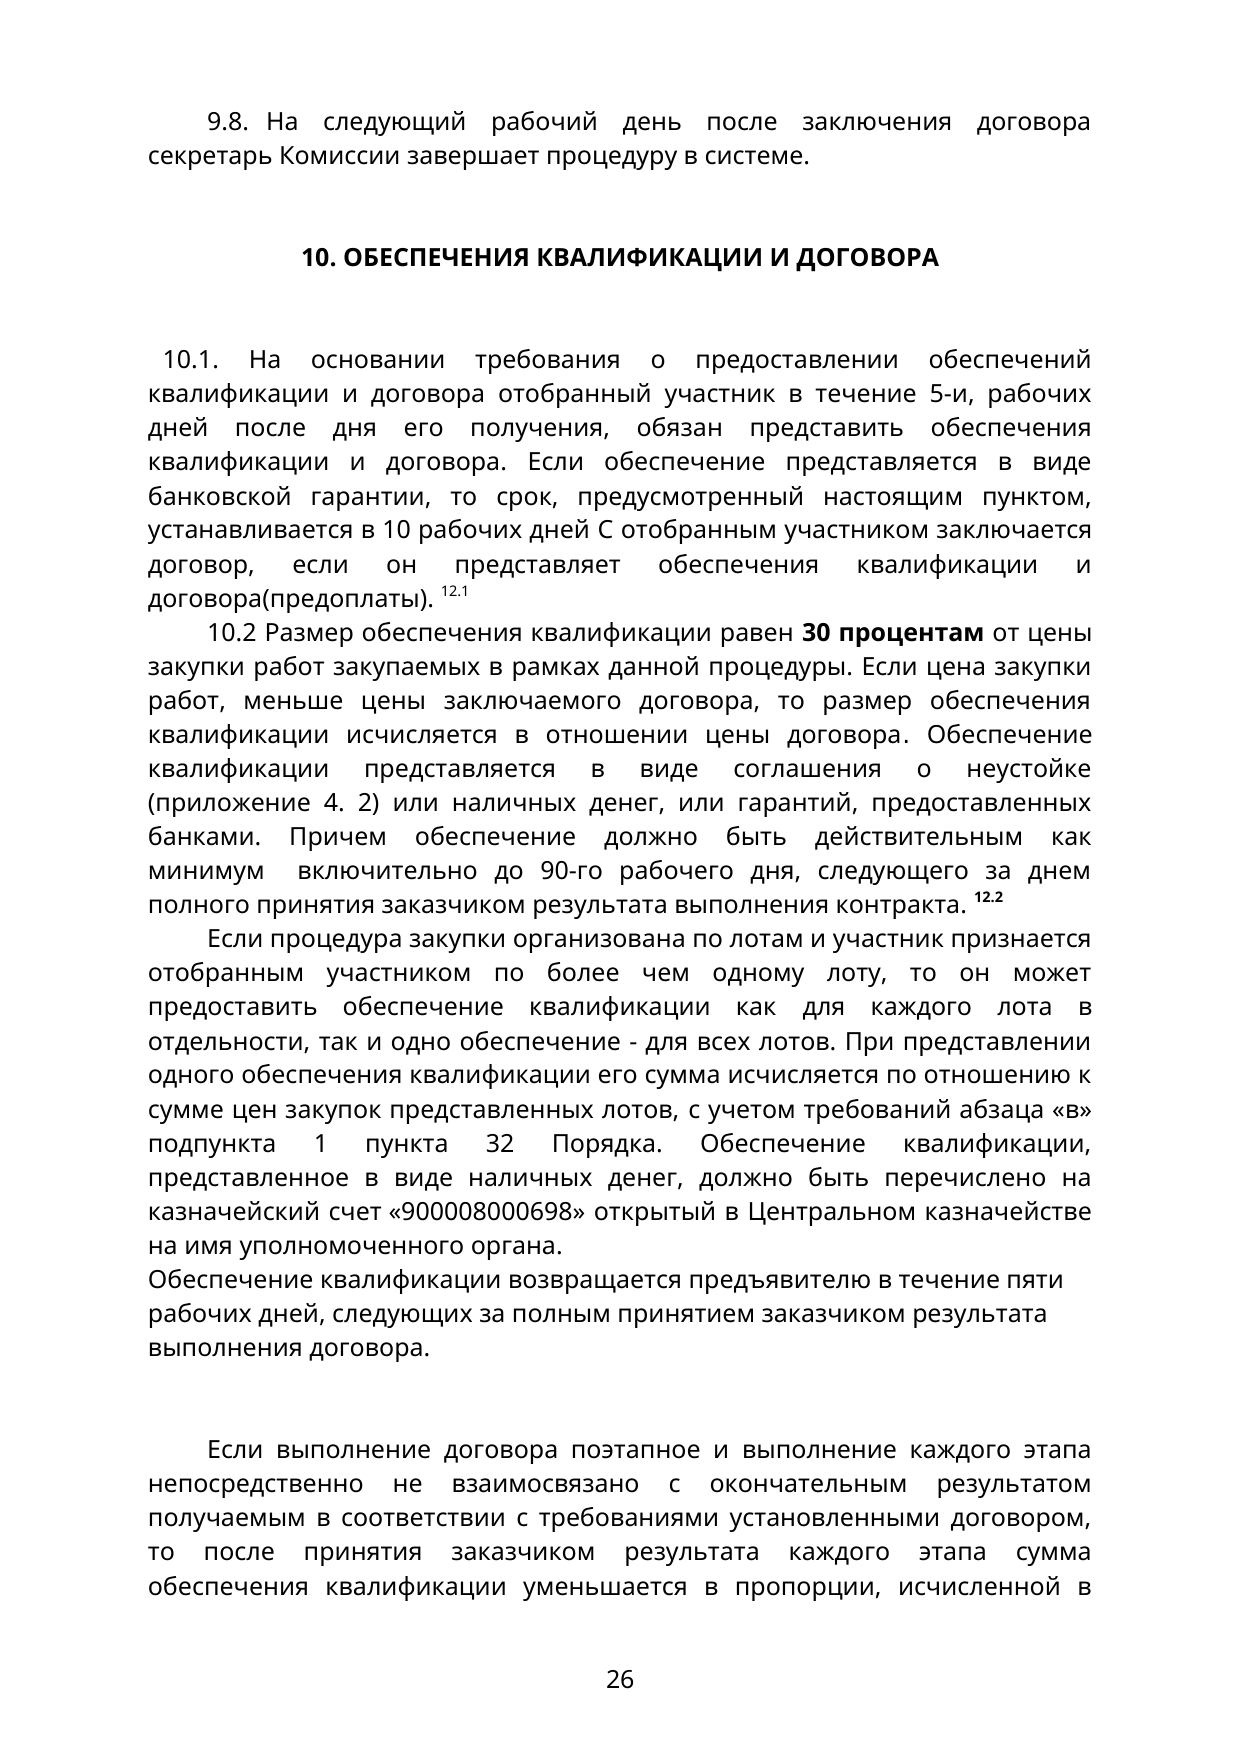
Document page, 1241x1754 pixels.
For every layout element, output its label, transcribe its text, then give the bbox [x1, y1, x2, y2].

text Если процедура закупки организована по лотам и участник признается отобранным участником по более чем одному лоту, то он может предоставить обеспечение квалификации как для каждого лота в отдельности, так и одно обеспечение - для всех лотов. При представлении одного обеспечения квалификации его сумма исчисляется по отношению к сумме цен закупок представленных лотов, с учетом требований абзаца «в» подпункта 1 пункта 32 Порядка. Обеспечение квалификации, представленное в виде наличных денег, должно быть перечислено на казначейский счет «900008000698» открытый в Центральном казначействе на имя уполномоченного органа. [148, 921, 1092, 1262]
text Обеспечение квалификации возвращается предъявителю в течение пяти рабочих дней, следующих за полным принятием заказчиком результата выполнения договора. [148, 1262, 1092, 1364]
text 9.8. На следующий рабочий день после заключения договора секретарь Комиссии завершает процедуру в системе. [148, 103, 1092, 172]
text 10. ОБЕСПЕЧЕНИЯ КВАЛИФИКАЦИИ И ДОГОВОРА [148, 240, 1092, 274]
text 10.2 Размер обеспечения квалификации равен 30 процентам от цены закупки работ закупаемых в рамках данной процедуры. Если цена закупки работ, меньше цены заключаемого договора, то размер обеспечения квалификации исчисляется в отношении цены договора. Обеспечение квалификации представляется в виде соглашения о неустойке (приложение 4. 2) или наличных денег, или гарантий, предоставленных банками. Причем обеспечение должно быть действительным как минимум включительно до 90-го рабочего дня, следующего за днем полного принятия заказчиком результата выполнения контракта. 12.2 [148, 614, 1092, 921]
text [148, 1432, 1092, 1602]
text 10.1. На основании требования о предоставлении обеспечений квалификации и договора отобранный участник в течение 5-и, рабочих дней после дня его получения, обязан представить обеспечения квалификации и договора. Если обеспечение представляется в виде банковской гарантии, то срок, предусмотренный настоящим пунктом, устанавливается в 10 рабочих дней С отобранным участником заключается договор, если он представляет обеспечения квалификации и договора(предоплаты). 12.1 [148, 342, 1092, 614]
